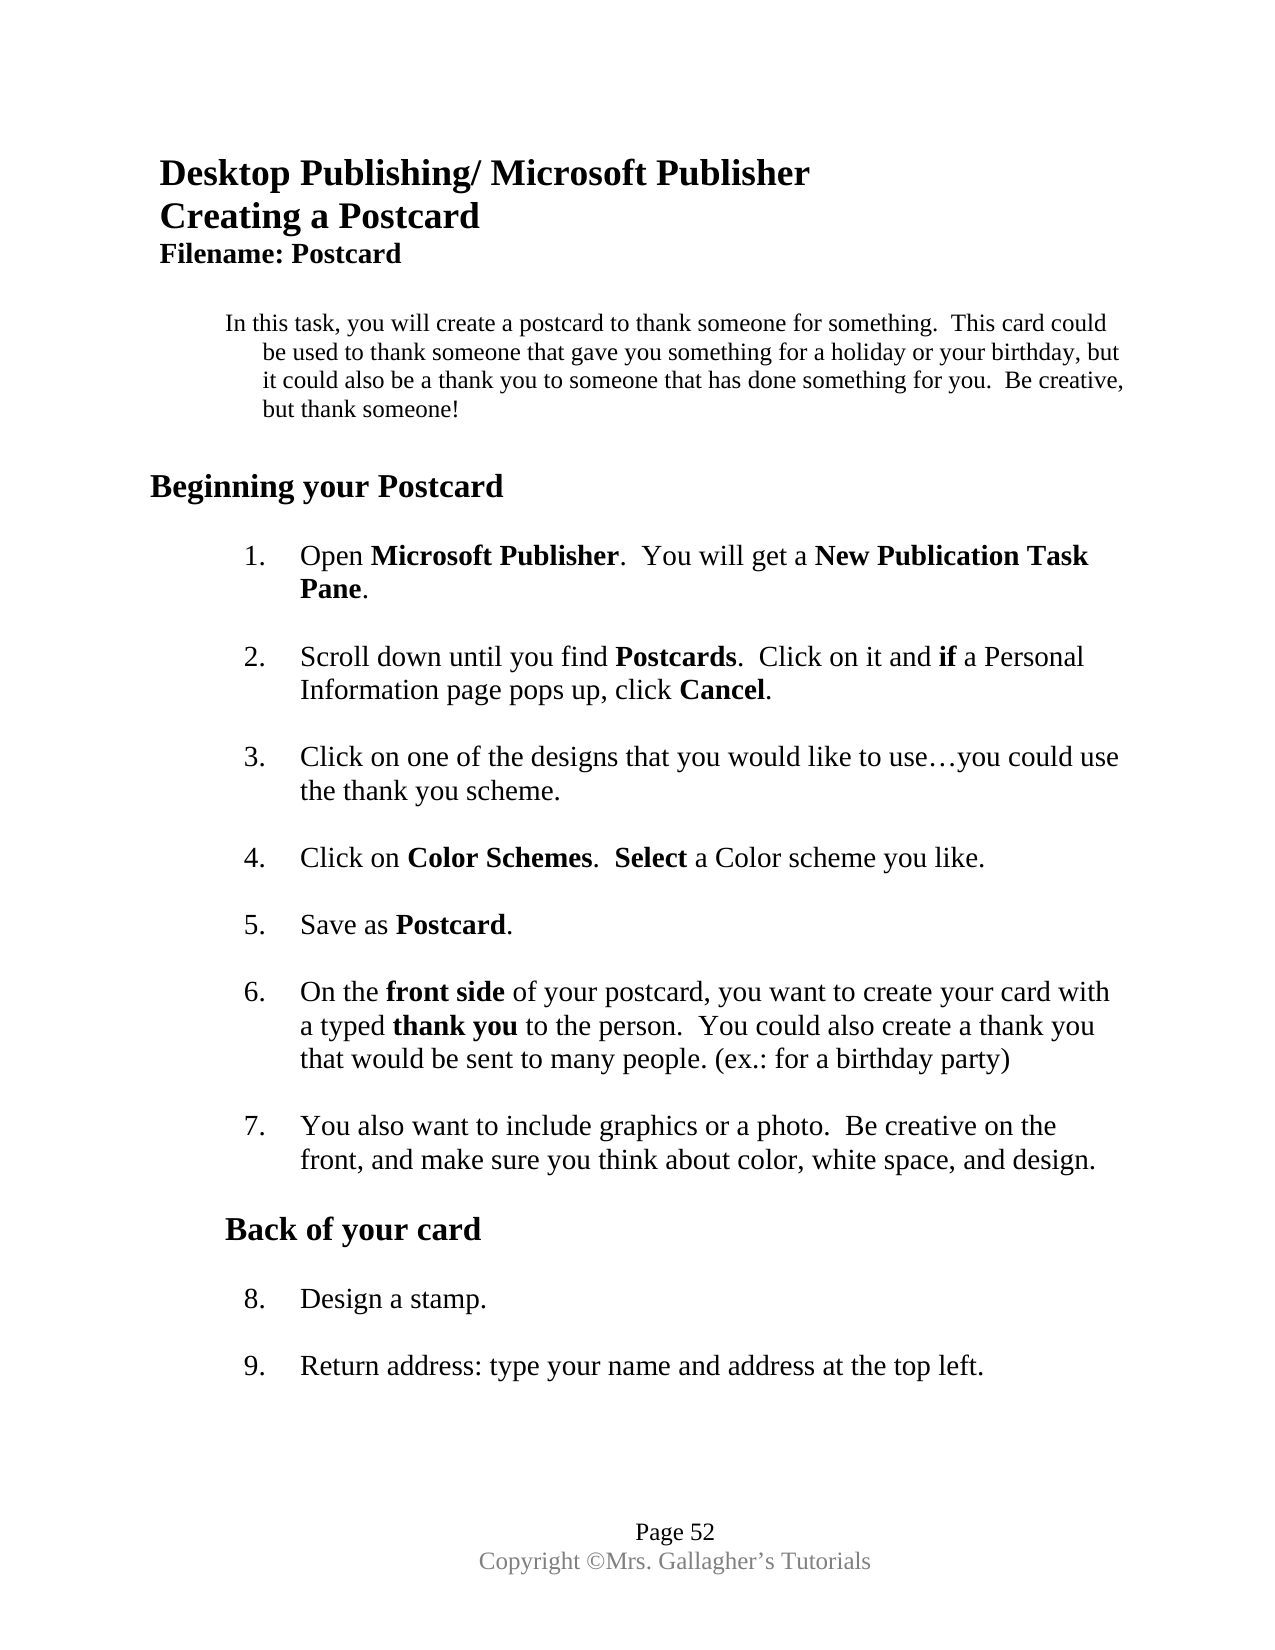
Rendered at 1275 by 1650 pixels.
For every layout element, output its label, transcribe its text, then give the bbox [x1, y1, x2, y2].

list Save as Postcard. [244, 907, 1125, 941]
list Return address: type your name and address at the top left. [244, 1348, 1125, 1381]
text Creating a Postcard [159, 193, 1125, 236]
text Beginning your Postcard [150, 466, 1125, 504]
text In this task, you will create a postcard to thank someone for something. This card could be used to thank someone that gave you something for a holiday or your birthday, but it could also be a thank you to someone that has done something for you. Be creative, but thank someone! [225, 308, 1125, 423]
list Click on Color Schemes. Select a Color scheme you like. [244, 840, 1125, 873]
list Open Microsoft Publisher. You will get a New Publication Task Pane. [244, 538, 1125, 605]
text Filename: Postcard [159, 236, 1125, 270]
list You also want to include graphics or a photo. Be creative on the front, and make sure you think about color, white space, and design. [244, 1108, 1125, 1175]
text Back of your card [225, 1209, 1125, 1247]
text Desktop Publishing/ Microsoft Publisher [159, 150, 1125, 193]
list Scroll down until you find Postcards. Click on it and if a Personal Information page pops up, click Cancel. [244, 639, 1125, 706]
list Click on one of the designs that you would like to use…you could use the thank you scheme. [244, 739, 1125, 806]
list Design a stamp. [244, 1281, 1125, 1314]
list On the front side of your postcard, you want to create your card with a typed thank you to the person. You could also create a thank you that would be sent to many people. (ex.: for a birthday party) [244, 974, 1125, 1075]
